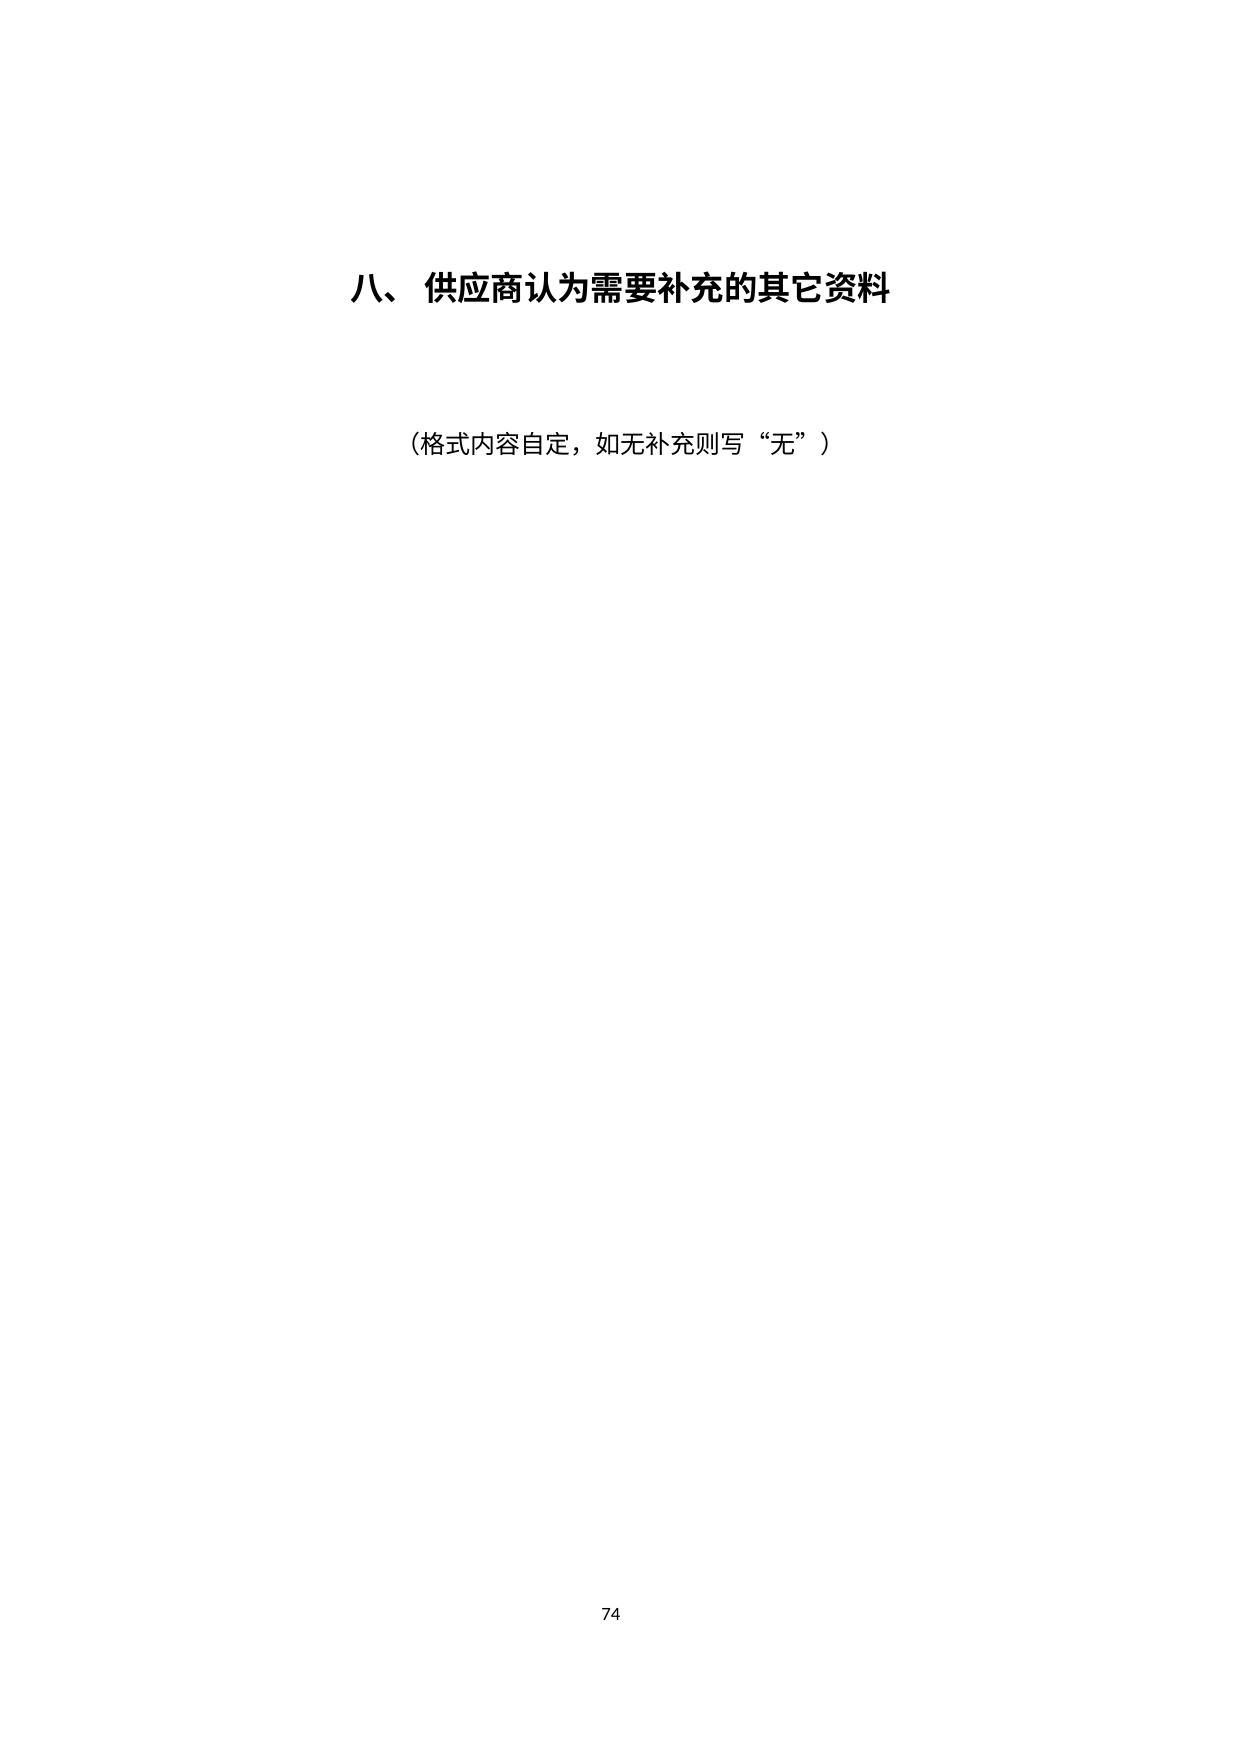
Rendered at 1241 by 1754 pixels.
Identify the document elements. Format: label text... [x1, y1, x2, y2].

subtitle 八、 供应商认为需要补充的其它资料 [153, 253, 1087, 318]
text （格式内容自定，如无补充则写“无”） [153, 410, 1087, 475]
